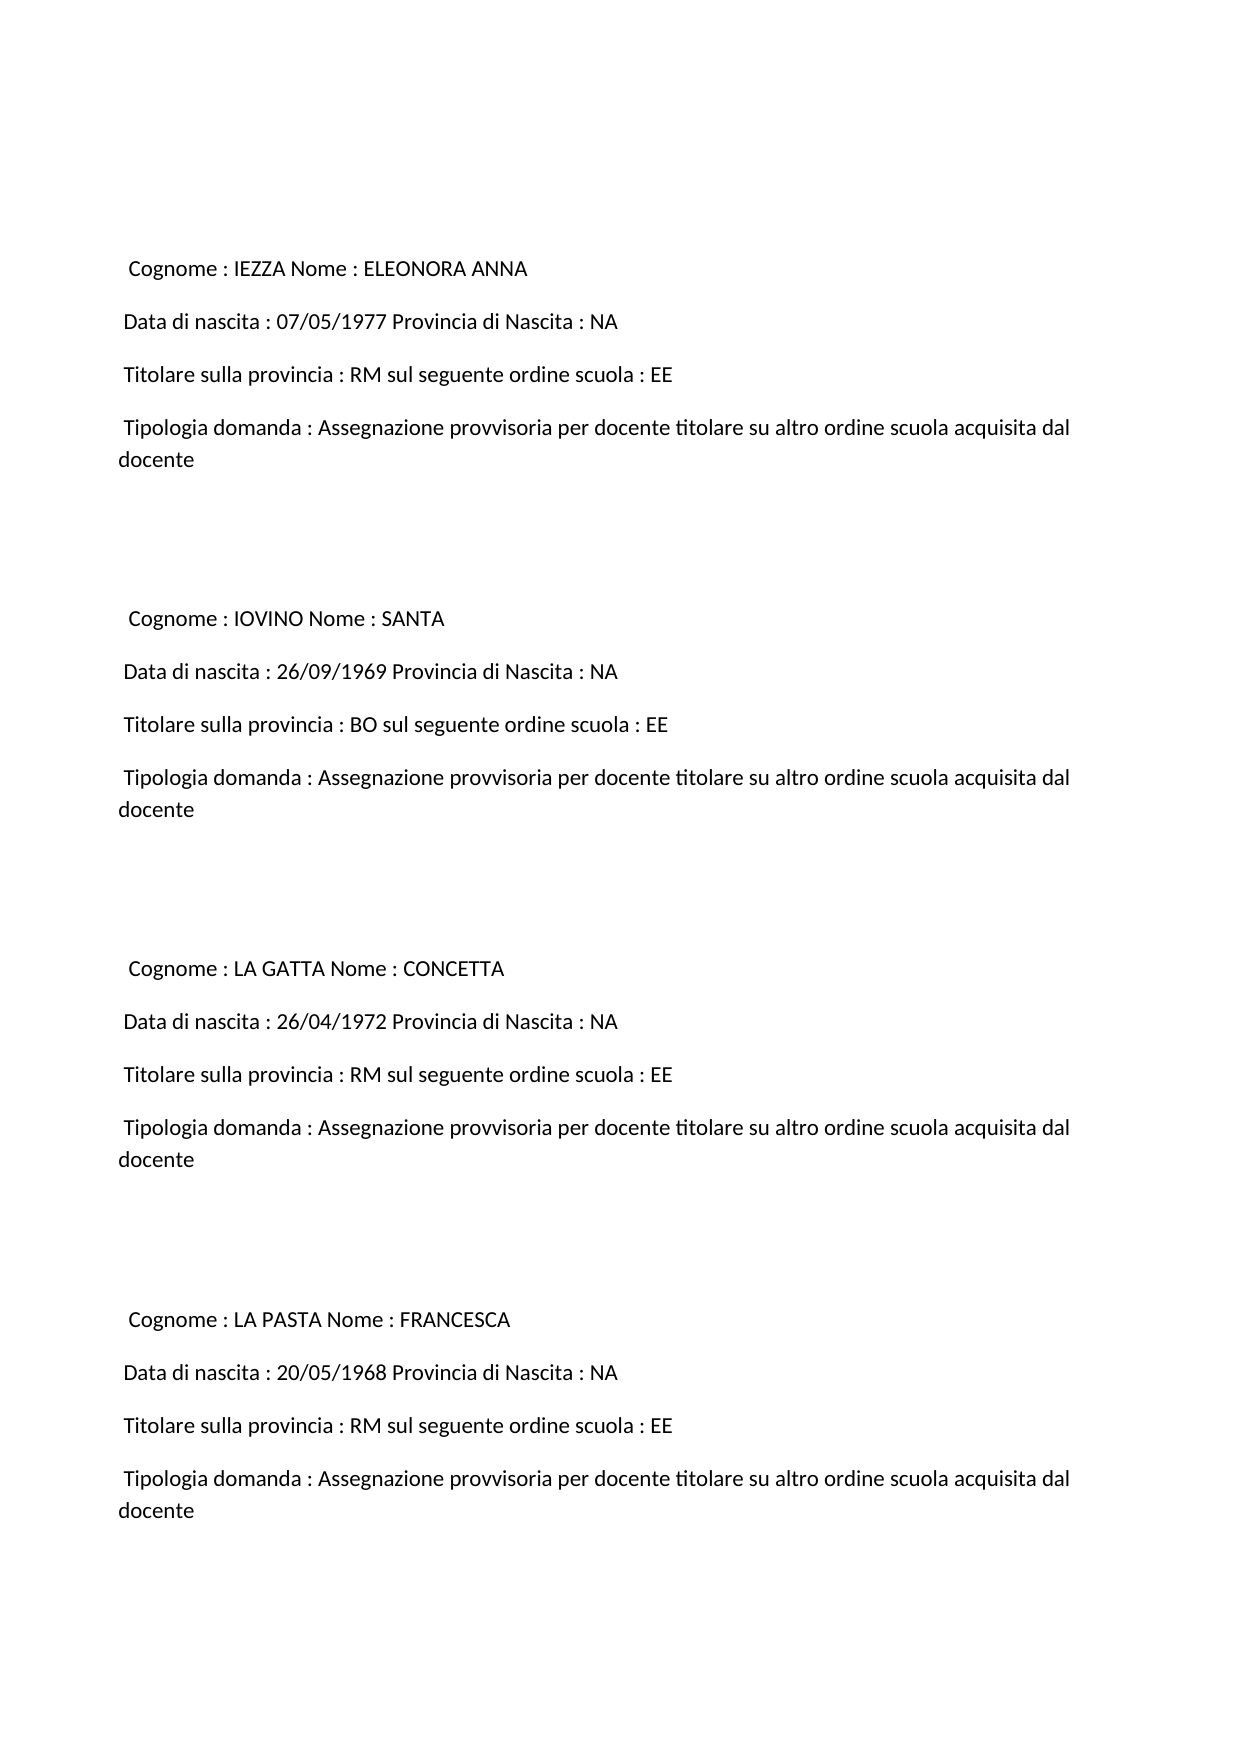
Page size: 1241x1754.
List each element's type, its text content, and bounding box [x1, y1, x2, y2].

text Data di nascita : 26/04/1972 Provincia di Nascita : NA [118, 1007, 1122, 1035]
text Data di nascita : 20/05/1968 Provincia di Nascita : NA [118, 1358, 1122, 1386]
text Titolare sulla provincia : BO sul seguente ordine scuola : EE [118, 710, 1122, 738]
text Titolare sulla provincia : RM sul seguente ordine scuola : EE [118, 360, 1122, 388]
text Data di nascita : 07/05/1977 Provincia di Nascita : NA [118, 307, 1122, 335]
text Cognome : IOVINO Nome : SANTA [118, 604, 1122, 632]
text Data di nascita : 26/09/1969 Provincia di Nascita : NA [118, 657, 1122, 685]
text Cognome : IEZZA Nome : ELEONORA ANNA [118, 254, 1122, 282]
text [118, 1464, 1122, 1524]
text Cognome : LA PASTA Nome : FRANCESCA [118, 1305, 1122, 1333]
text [118, 1411, 1122, 1439]
text Tipologia domanda : Assegnazione provvisoria per docente titolare su altro ordine scuola acquisita dal docente [118, 1113, 1122, 1174]
text Tipologia domanda : Assegnazione provvisoria per docente titolare su altro ordine scuola acquisita dal docente [118, 763, 1122, 823]
text Tipologia domanda : Assegnazione provvisoria per docente titolare su altro ordine scuola acquisita dal docente [118, 413, 1122, 473]
text Cognome : LA GATTA Nome : CONCETTA [118, 954, 1122, 982]
text Titolare sulla provincia : RM sul seguente ordine scuola : EE [118, 1060, 1122, 1088]
